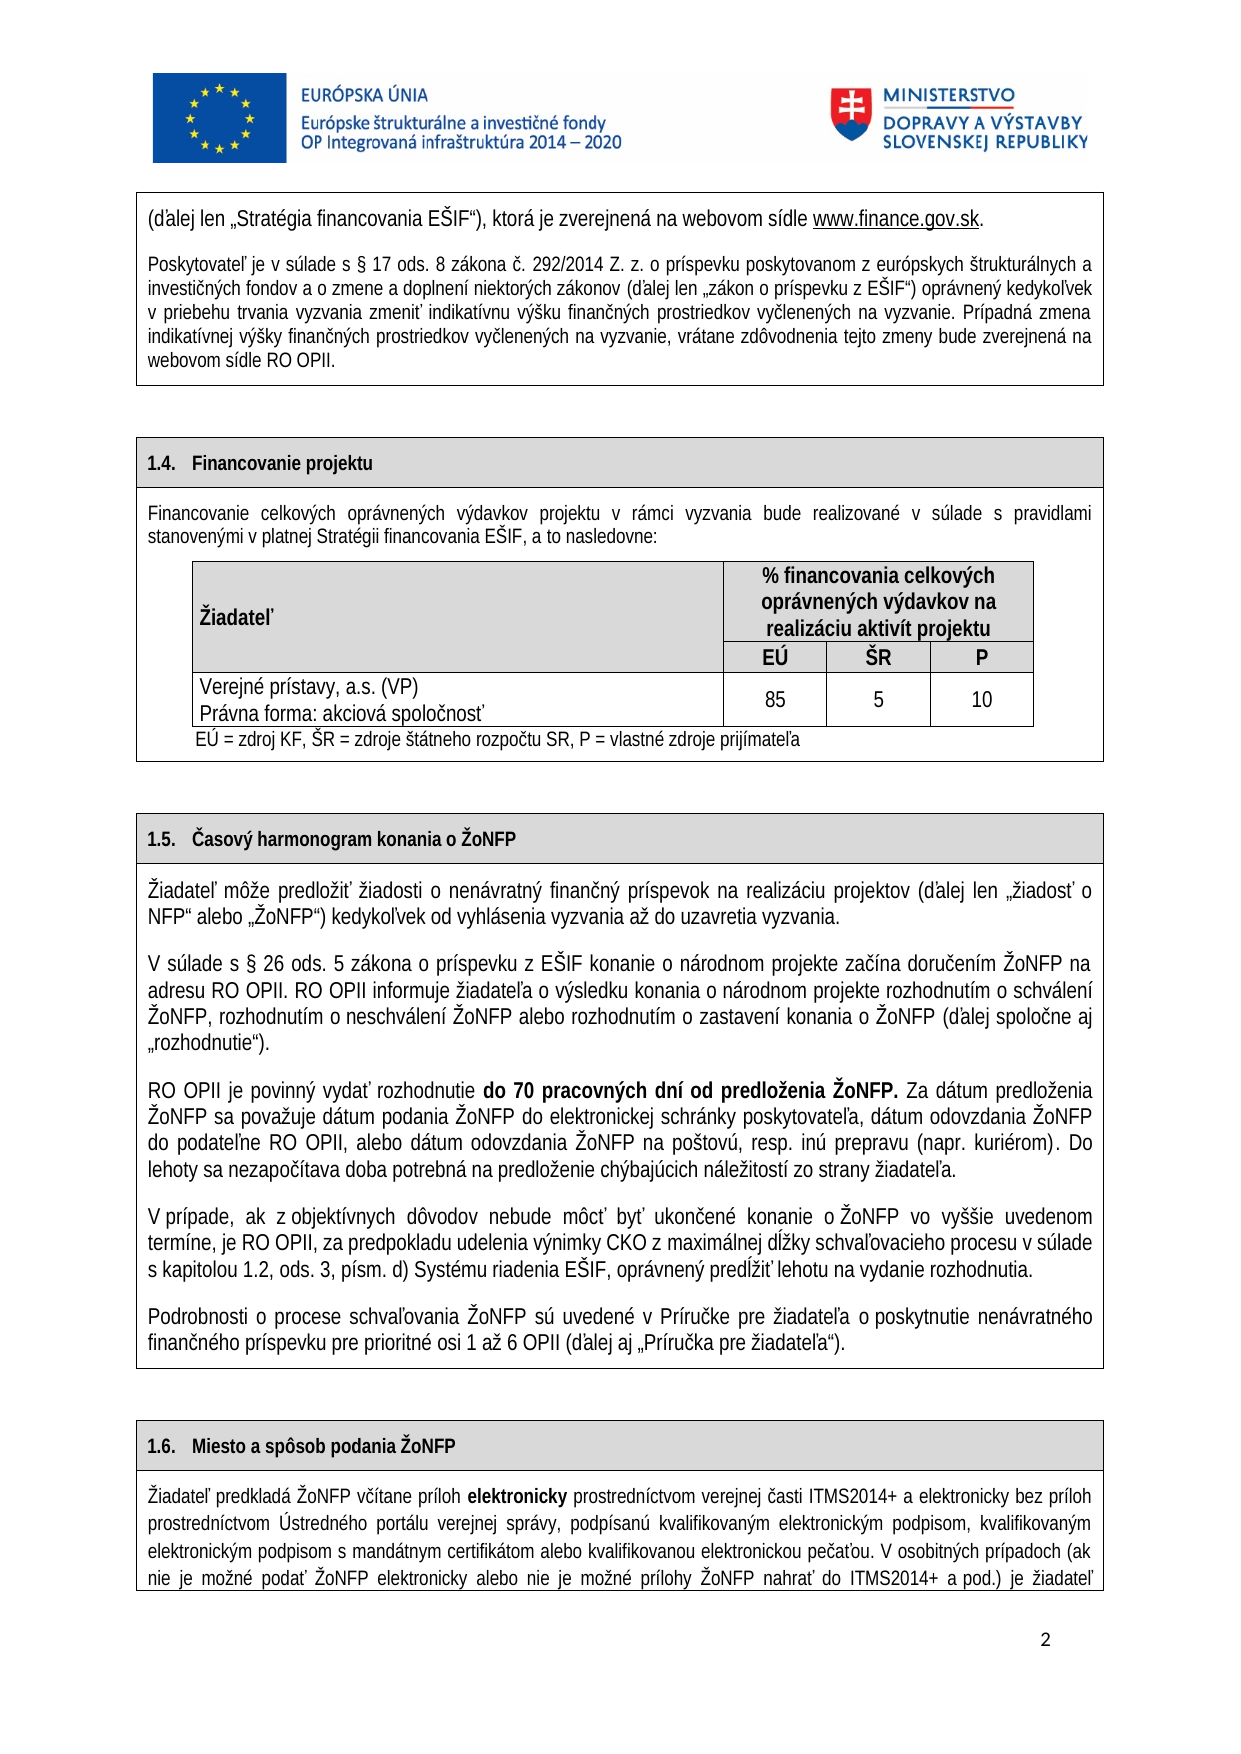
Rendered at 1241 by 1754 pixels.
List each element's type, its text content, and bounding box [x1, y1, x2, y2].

table_header Časový harmonogram konania o ŽoNFP [137, 814, 1103, 863]
table_header Miesto a spôsob podania ŽoNFP [137, 1421, 1103, 1470]
picture [152, 73, 1088, 163]
table_header Financovanie projektu [137, 438, 1103, 487]
table_cell Žiadateľ môže predložiť žiadosti o nenávratný finančný príspevok na realizáciu projektov (ďalej len „žiadosť o NFP“ alebo „ŽoNFP“) kedykoľvek od vyhlásenia vyzvania až do uzavretia vyzvania. V súlade s § 26 ods. 5 zákona o príspevku z EŠIF konanie o národnom projekte začína doručením ŽoNFP na adresu RO OPII. RO OPII informuje žiadateľa o výsledku konania o národnom projekte rozhodnutím o schválení ŽoNFP, rozhodnutím o neschválení ŽoNFP alebo rozhodnutím o zastavení konania o ŽoNFP (ďalej spoločne aj „rozhodnutie“). RO OPII je povinný vydať rozhodnutie do 70 pracovných dní od predloženia ŽoNFP. Za dátum predloženia ŽoNFP sa považuje dátum podania ŽoNFP do elektronickej schránky poskytovateľa, dátum odovzdania ŽoNFP do podateľne RO OPII, alebo dátum odovzdania ŽoNFP na poštovú, resp. inú prepravu (napr. kuriérom). Do lehoty sa nezapočítava doba potrebná na predloženie chýbajúcich náležitostí zo strany žiadateľa. V prípade, ak z objektívnych dôvodov nebude môcť byť ukončené konanie o ŽoNFP vo vyššie uvedenom termíne, je RO OPII, za predpokladu udelenia výnimky CKO z maximálnej dĺžky schvaľovacieho procesu v súlade s kapitolou 1.2, ods. 3, písm. d) Systému riadenia EŠIF, oprávnený predĺžiť lehotu na vydanie rozhodnutia. Podrobnosti o procese schvaľovania ŽoNFP sú uvedené v Príručke pre žiadateľa o poskytnutie nenávratného finančného príspevku pre prioritné osi 1 až 6 OPII (ďalej aj „Príručka pre žiadateľa“). [137, 864, 1103, 1368]
table_cell Financovanie celkových oprávnených výdavkov projektu v rámci vyzvania bude realizované v súlade s pravidlami stanovenými v platnej Stratégii financovania EŠIF, a to nasledovne: EÚ = zdroj KF, ŠR = zdroje štátneho rozpočtu SR, P = vlastné zdroje prijímateľa [137, 488, 1103, 761]
